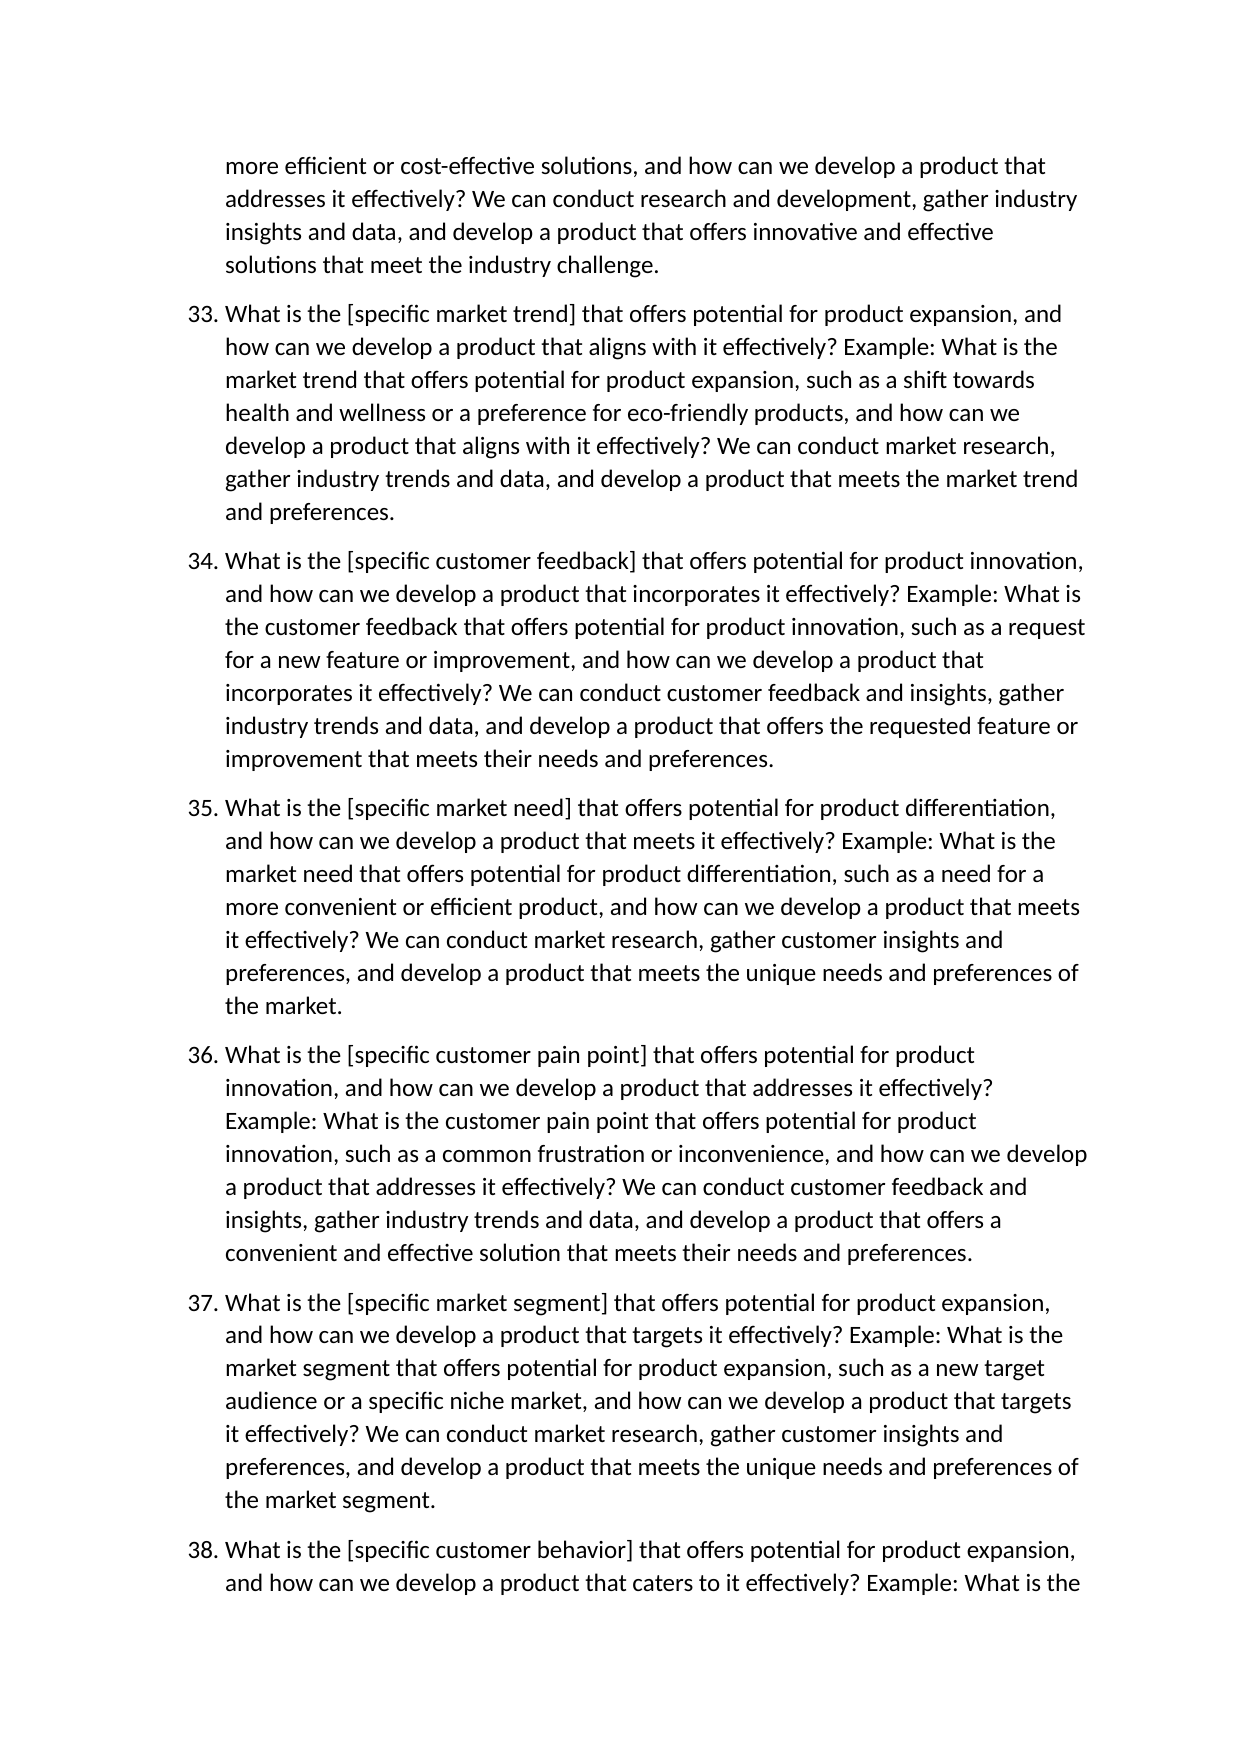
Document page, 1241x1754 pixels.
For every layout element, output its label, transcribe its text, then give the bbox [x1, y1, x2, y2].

list What is the [specific customer pain point] that offers potential for product innovation, and how can we develop a product that addresses it effectively? Example: What is the customer pain point that offers potential for product innovation, such as a common frustration or inconvenience, and how can we develop a product that addresses it effectively? We can conduct customer feedback and insights, gather industry trends and data, and develop a product that offers a convenient and effective solution that meets their needs and preferences. [187, 1039, 1090, 1268]
list What is the [specific market trend] that offers potential for product expansion, and how can we develop a product that aligns with it effectively? Example: What is the market trend that offers potential for product expansion, such as a shift towards health and wellness or a preference for eco-friendly products, and how can we develop a product that aligns with it effectively? We can conduct market research, gather industry trends and data, and develop a product that meets the market trend and preferences. [187, 298, 1090, 526]
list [187, 1534, 1090, 1597]
list What is the [specific market segment] that offers potential for product expansion, and how can we develop a product that targets it effectively? Example: What is the market segment that offers potential for product expansion, such as a new target audience or a specific niche market, and how can we develop a product that targets it effectively? We can conduct market research, gather customer insights and preferences, and develop a product that meets the unique needs and preferences of the market segment. [187, 1287, 1090, 1515]
list What is the [specific customer feedback] that offers potential for product innovation, and how can we develop a product that incorporates it effectively? Example: What is the customer feedback that offers potential for product innovation, such as a request for a new feature or improvement, and how can we develop a product that incorporates it effectively? We can conduct customer feedback and insights, gather industry trends and data, and develop a product that offers the requested feature or improvement that meets their needs and preferences. [187, 545, 1090, 773]
list What is the [specific market need] that offers potential for product differentiation, and how can we develop a product that meets it effectively? Example: What is the market need that offers potential for product differentiation, such as a need for a more convenient or efficient product, and how can we develop a product that meets it effectively? We can conduct market research, gather customer insights and preferences, and develop a product that meets the unique needs and preferences of the market. [187, 792, 1090, 1021]
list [187, 150, 1090, 279]
